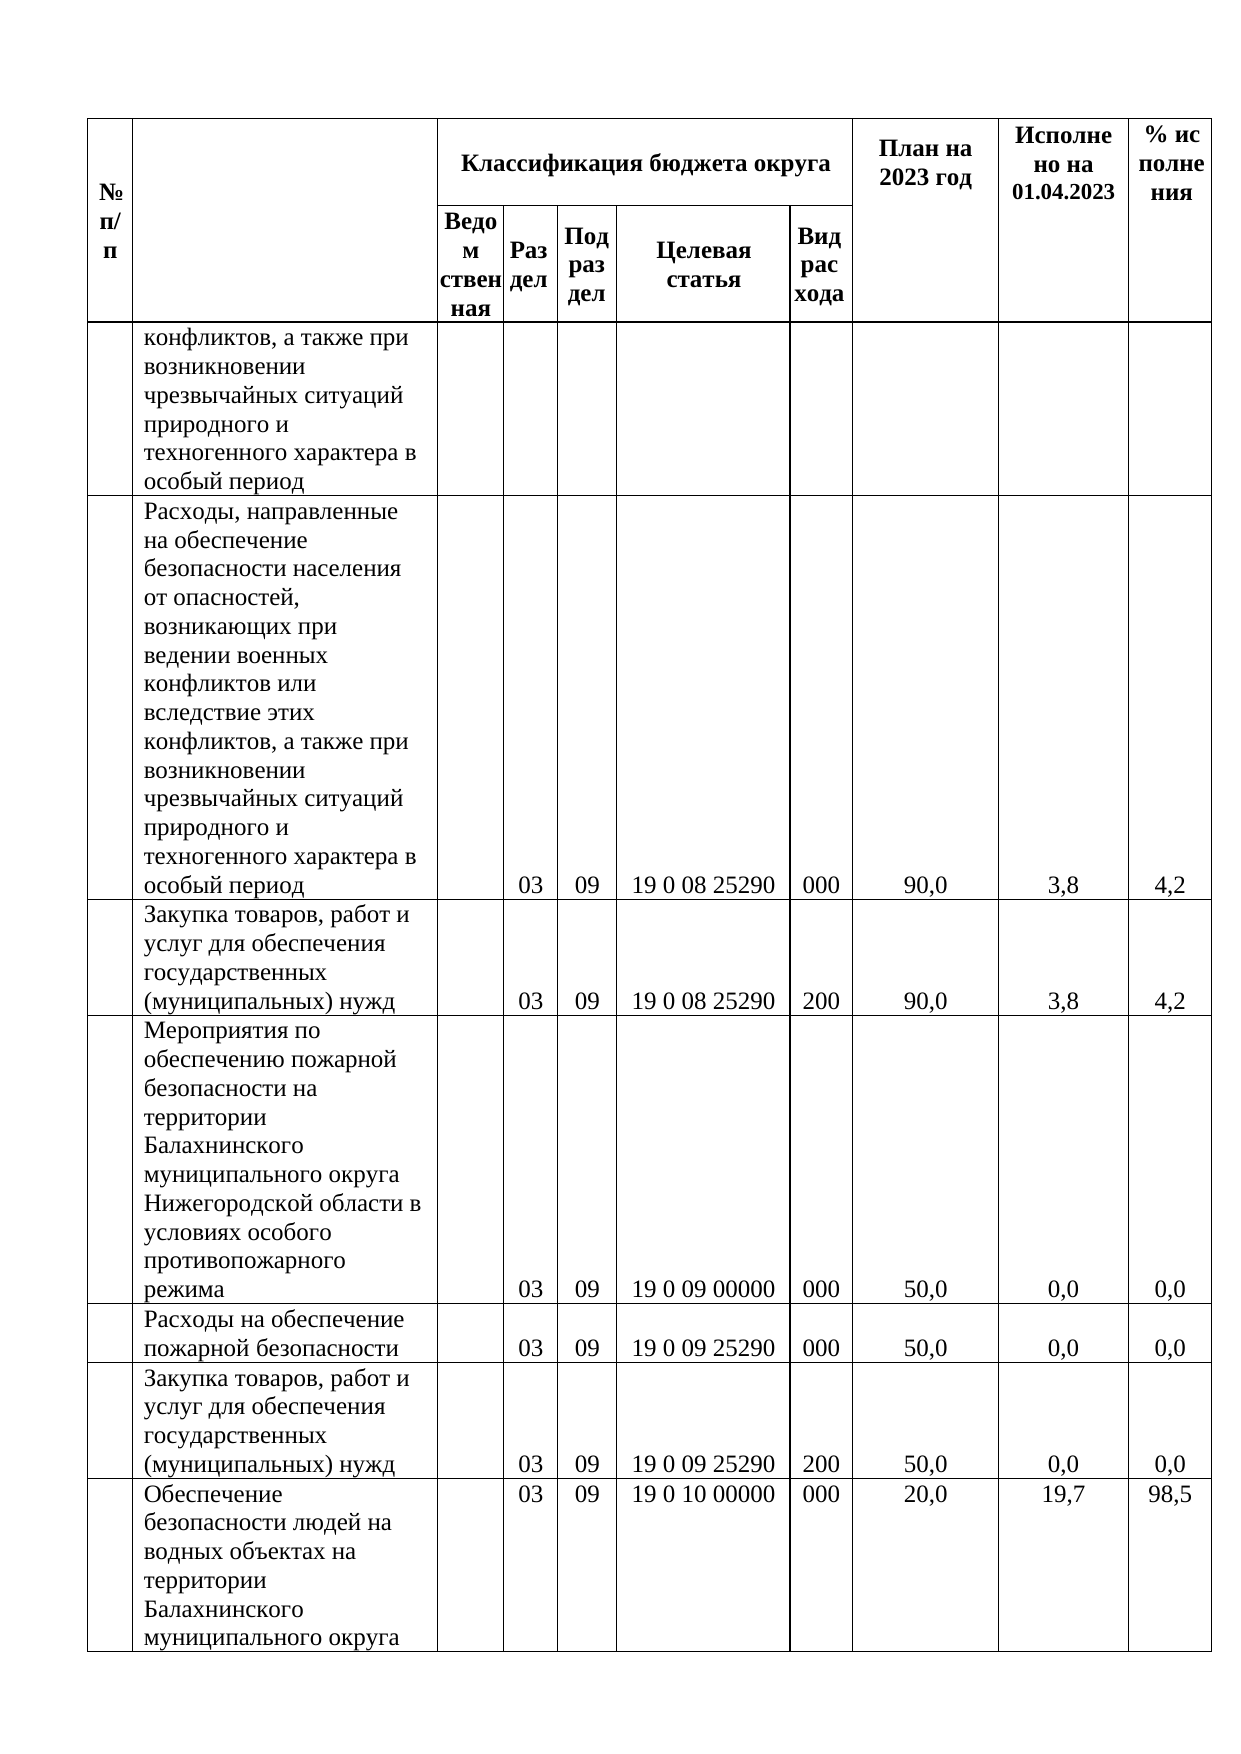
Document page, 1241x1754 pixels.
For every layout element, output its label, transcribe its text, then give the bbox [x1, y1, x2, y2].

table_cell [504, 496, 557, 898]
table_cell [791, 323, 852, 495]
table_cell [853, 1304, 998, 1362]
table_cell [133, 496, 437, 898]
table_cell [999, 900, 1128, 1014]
table_header [133, 119, 437, 321]
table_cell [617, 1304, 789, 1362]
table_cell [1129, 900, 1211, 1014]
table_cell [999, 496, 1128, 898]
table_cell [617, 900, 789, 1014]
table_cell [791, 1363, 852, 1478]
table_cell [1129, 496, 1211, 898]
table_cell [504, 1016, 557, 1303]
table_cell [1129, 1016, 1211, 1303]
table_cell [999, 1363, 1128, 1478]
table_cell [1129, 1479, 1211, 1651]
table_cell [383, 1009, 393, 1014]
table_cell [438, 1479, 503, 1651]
table_header Классификация бюджета округа [438, 119, 852, 205]
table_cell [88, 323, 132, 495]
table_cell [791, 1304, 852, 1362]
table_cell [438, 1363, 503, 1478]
table_header % ис полне ния [1129, 119, 1211, 205]
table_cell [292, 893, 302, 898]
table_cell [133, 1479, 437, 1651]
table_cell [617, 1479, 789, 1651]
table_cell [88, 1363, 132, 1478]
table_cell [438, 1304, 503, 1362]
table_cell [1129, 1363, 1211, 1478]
table_cell [1129, 205, 1211, 321]
table_cell Ведом ствен ная [438, 206, 503, 321]
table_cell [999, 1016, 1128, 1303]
table_cell Раз дел [504, 206, 557, 321]
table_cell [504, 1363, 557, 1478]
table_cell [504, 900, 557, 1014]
table_cell Вид рас хода [791, 206, 852, 321]
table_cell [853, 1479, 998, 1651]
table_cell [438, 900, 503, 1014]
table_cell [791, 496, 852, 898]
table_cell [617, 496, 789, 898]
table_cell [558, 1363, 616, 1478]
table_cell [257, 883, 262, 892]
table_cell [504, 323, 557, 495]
table_cell [999, 205, 1128, 321]
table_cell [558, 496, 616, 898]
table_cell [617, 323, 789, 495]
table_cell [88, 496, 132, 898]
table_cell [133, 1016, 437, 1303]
table_header №п/п [88, 119, 132, 321]
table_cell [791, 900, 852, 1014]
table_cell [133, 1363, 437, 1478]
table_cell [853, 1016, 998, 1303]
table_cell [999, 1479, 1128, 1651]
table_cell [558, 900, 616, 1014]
table_cell Под раз дел [558, 206, 616, 321]
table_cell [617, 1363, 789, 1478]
table_header План на 2023 год [853, 119, 998, 205]
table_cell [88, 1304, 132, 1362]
table_header Исполне но на 01.04.2023 [999, 119, 1128, 205]
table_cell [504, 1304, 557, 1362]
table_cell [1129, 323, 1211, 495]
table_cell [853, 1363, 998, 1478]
table_cell [853, 205, 998, 321]
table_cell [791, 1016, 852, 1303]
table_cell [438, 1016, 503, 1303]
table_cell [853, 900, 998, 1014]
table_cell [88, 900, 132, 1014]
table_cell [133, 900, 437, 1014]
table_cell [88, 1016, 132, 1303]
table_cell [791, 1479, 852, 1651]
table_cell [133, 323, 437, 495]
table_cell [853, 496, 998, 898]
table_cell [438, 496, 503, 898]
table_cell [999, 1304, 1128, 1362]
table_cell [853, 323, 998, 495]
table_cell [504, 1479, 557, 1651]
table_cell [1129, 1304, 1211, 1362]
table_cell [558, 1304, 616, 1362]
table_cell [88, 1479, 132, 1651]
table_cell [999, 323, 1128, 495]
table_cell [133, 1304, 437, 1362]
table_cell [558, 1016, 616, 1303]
table_cell Целевая статья [617, 206, 789, 321]
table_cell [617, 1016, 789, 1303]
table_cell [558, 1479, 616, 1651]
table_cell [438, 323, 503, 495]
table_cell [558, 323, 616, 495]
